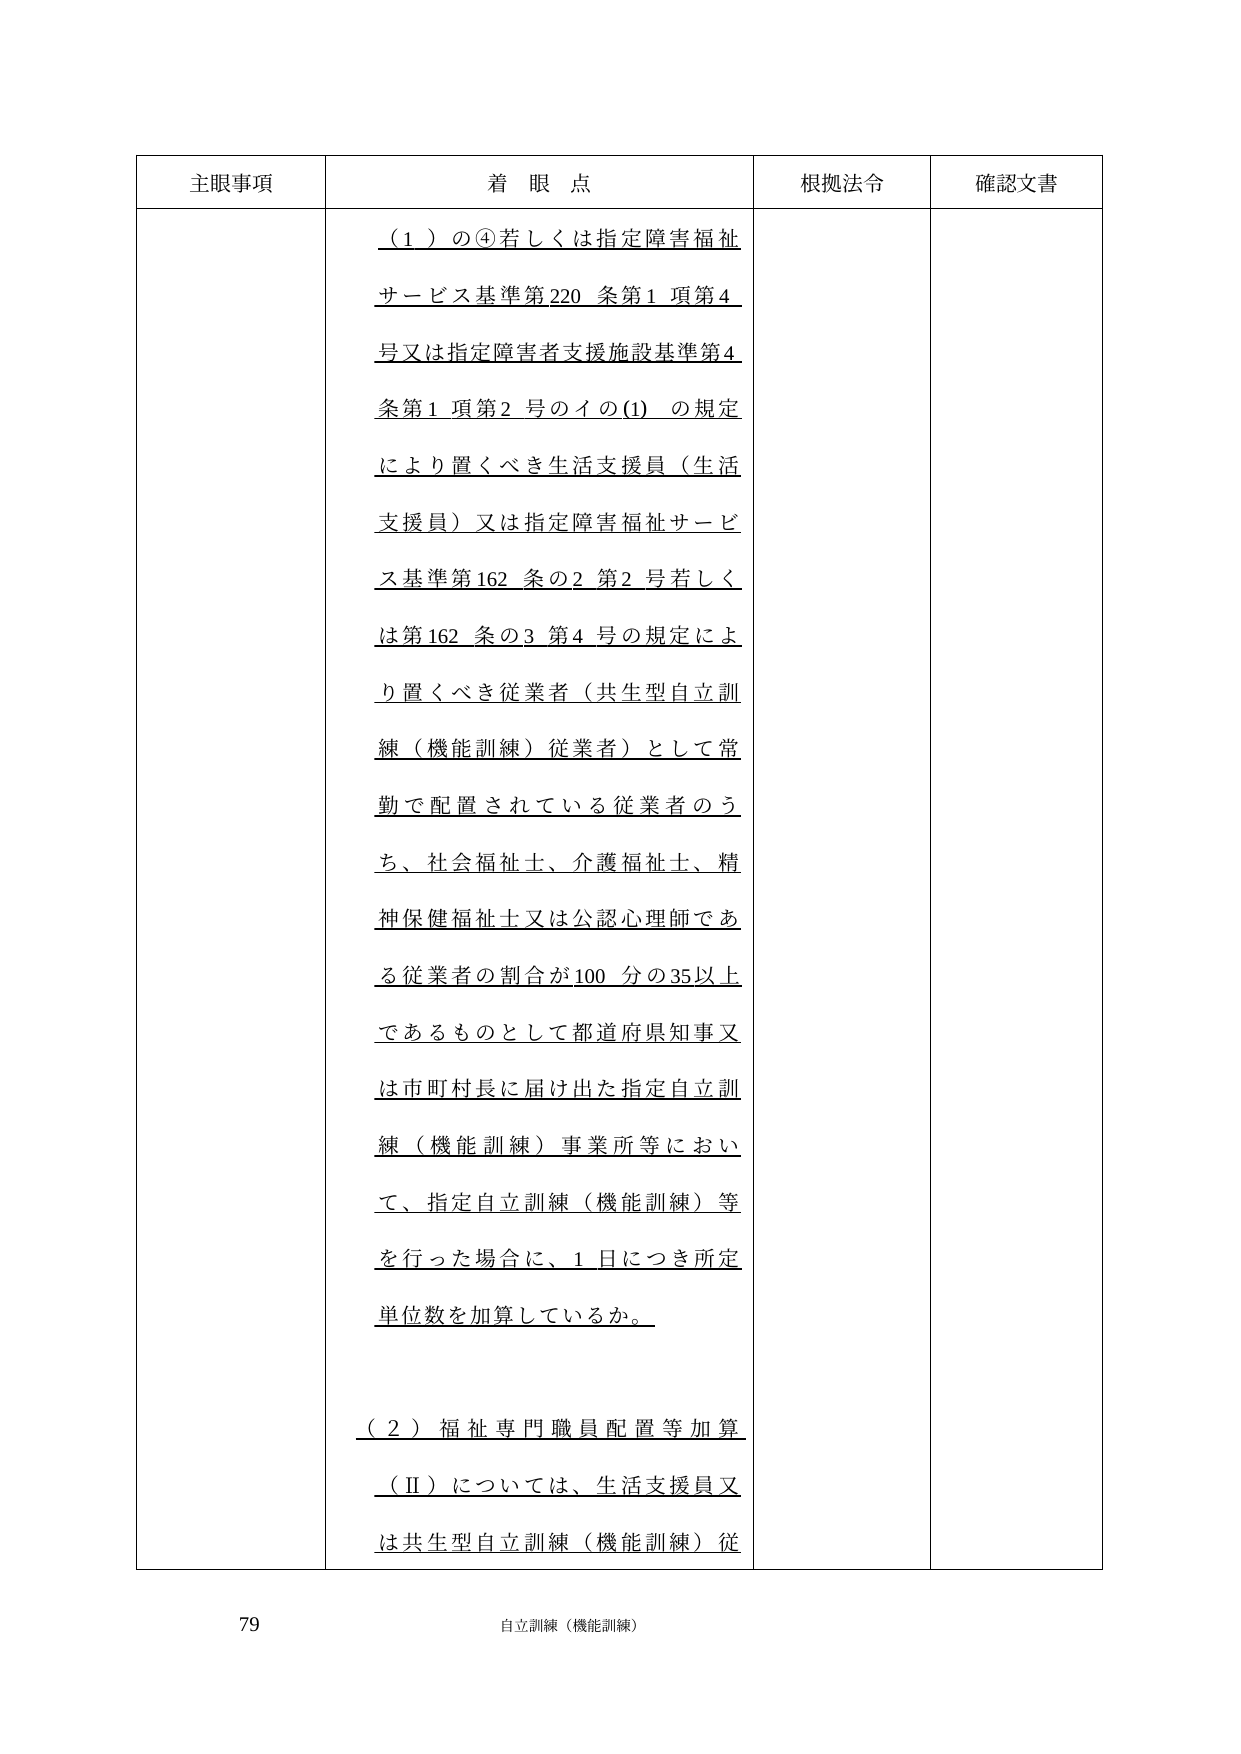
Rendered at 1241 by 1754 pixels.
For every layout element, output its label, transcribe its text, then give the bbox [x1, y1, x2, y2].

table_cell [931, 209, 1102, 1569]
table_header 確認文書 [931, 156, 1102, 208]
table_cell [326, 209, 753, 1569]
table_header 着 眼 点 [326, 156, 753, 208]
table_header 根拠法令 [754, 156, 930, 208]
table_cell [137, 209, 325, 1569]
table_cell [754, 209, 930, 1569]
table_header 主眼事項 [137, 156, 325, 208]
